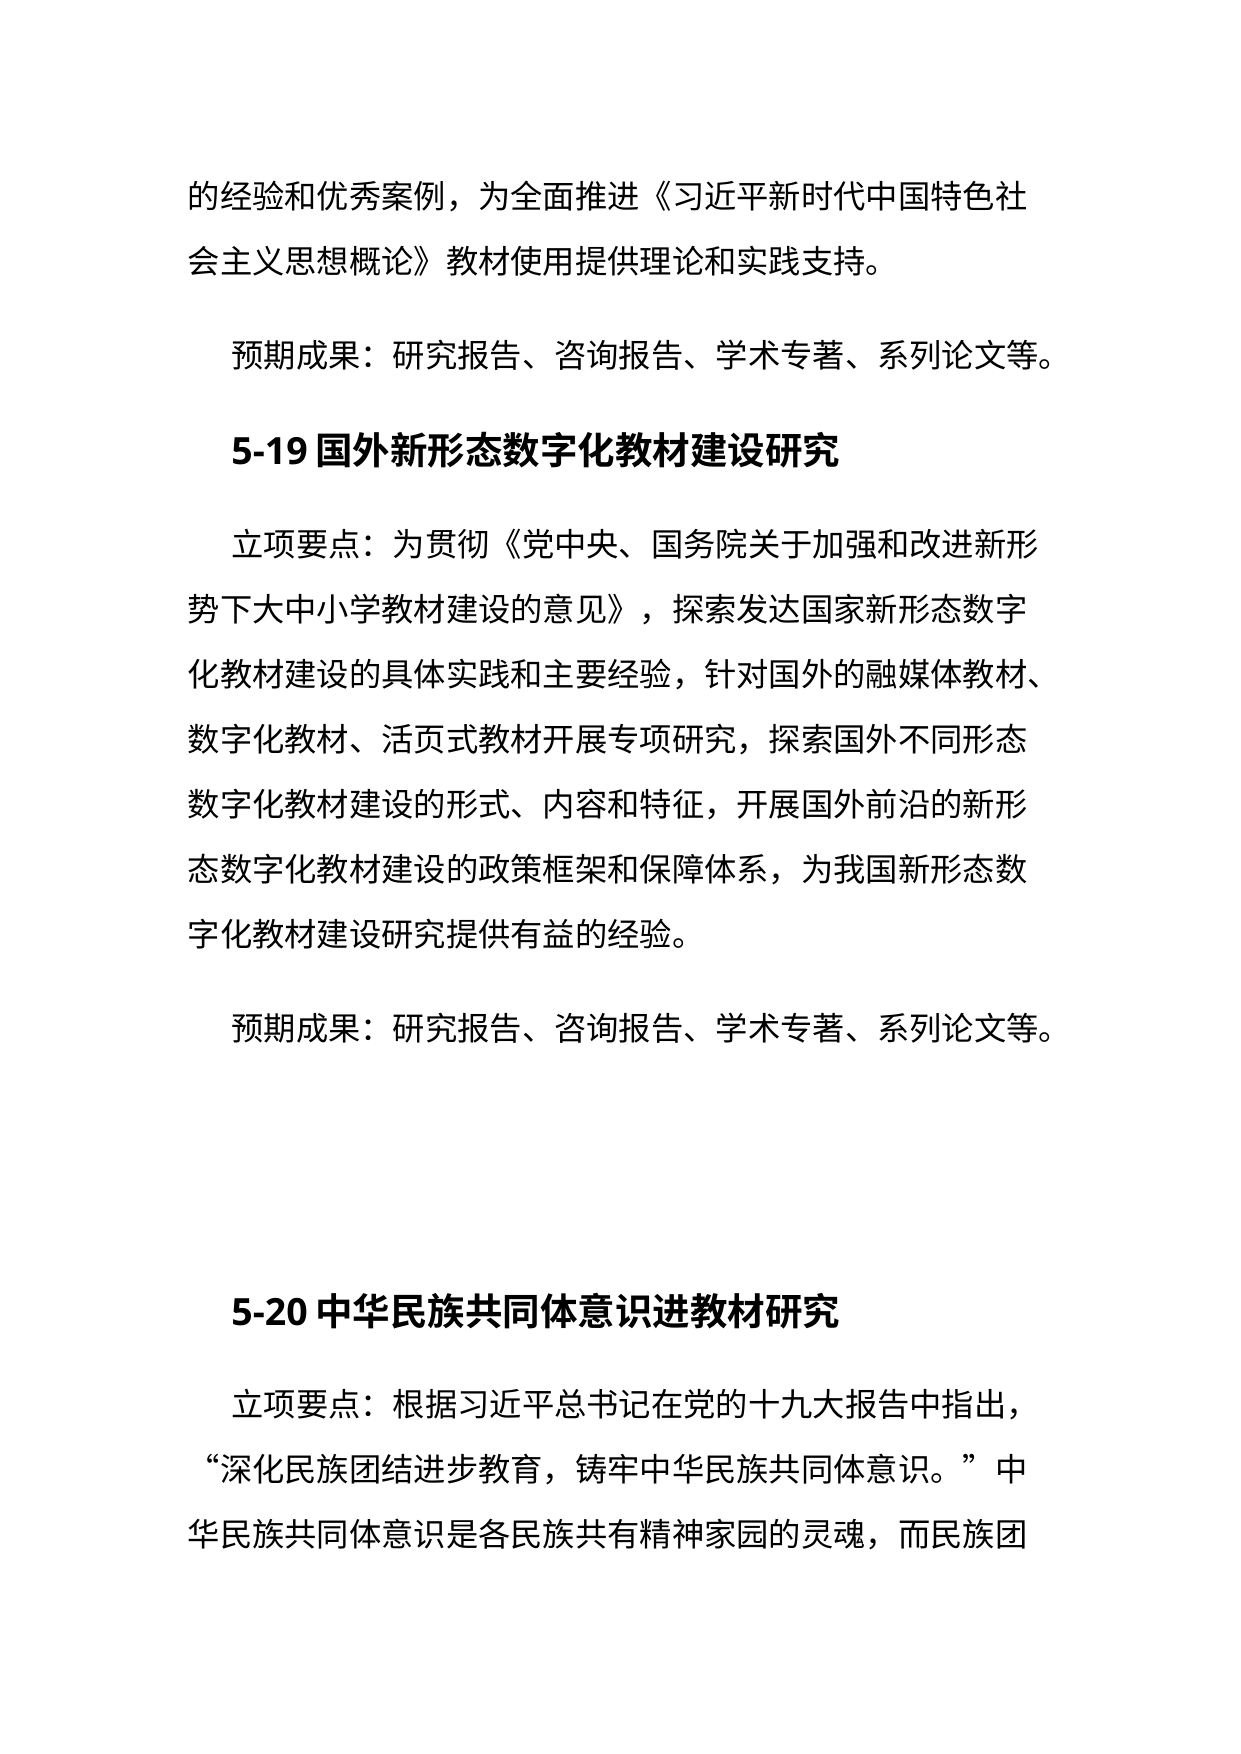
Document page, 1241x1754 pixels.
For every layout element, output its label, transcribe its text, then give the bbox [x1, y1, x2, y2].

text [187, 1370, 1053, 1565]
text 立项要点：为贯彻《党中央、国务院关于加强和改进新形势下大中小学教材建设的意见》，探索发达国家新形态数字化教材建设的具体实践和主要经验，针对国外的融媒体教材、数字化教材、活页式教材开展专项研究，探索国外不同形态数字化教材建设的形式、内容和特征，开展国外前沿的新形态数字化教材建设的政策框架和保障体系，为我国新形态数字化教材建设研究提供有益的经验。 [187, 509, 1053, 964]
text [187, 162, 1053, 292]
subtitle 5-20中华民族共同体意识进教材研究 [187, 1276, 1053, 1341]
text 预期成果：研究报告、咨询报告、学术专著、系列论文等。 [187, 321, 1053, 386]
text 预期成果：研究报告、咨询报告、学术专著、系列论文等。 [187, 994, 1053, 1059]
subtitle 5-19国外新形态数字化教材建设研究 [187, 415, 1053, 480]
